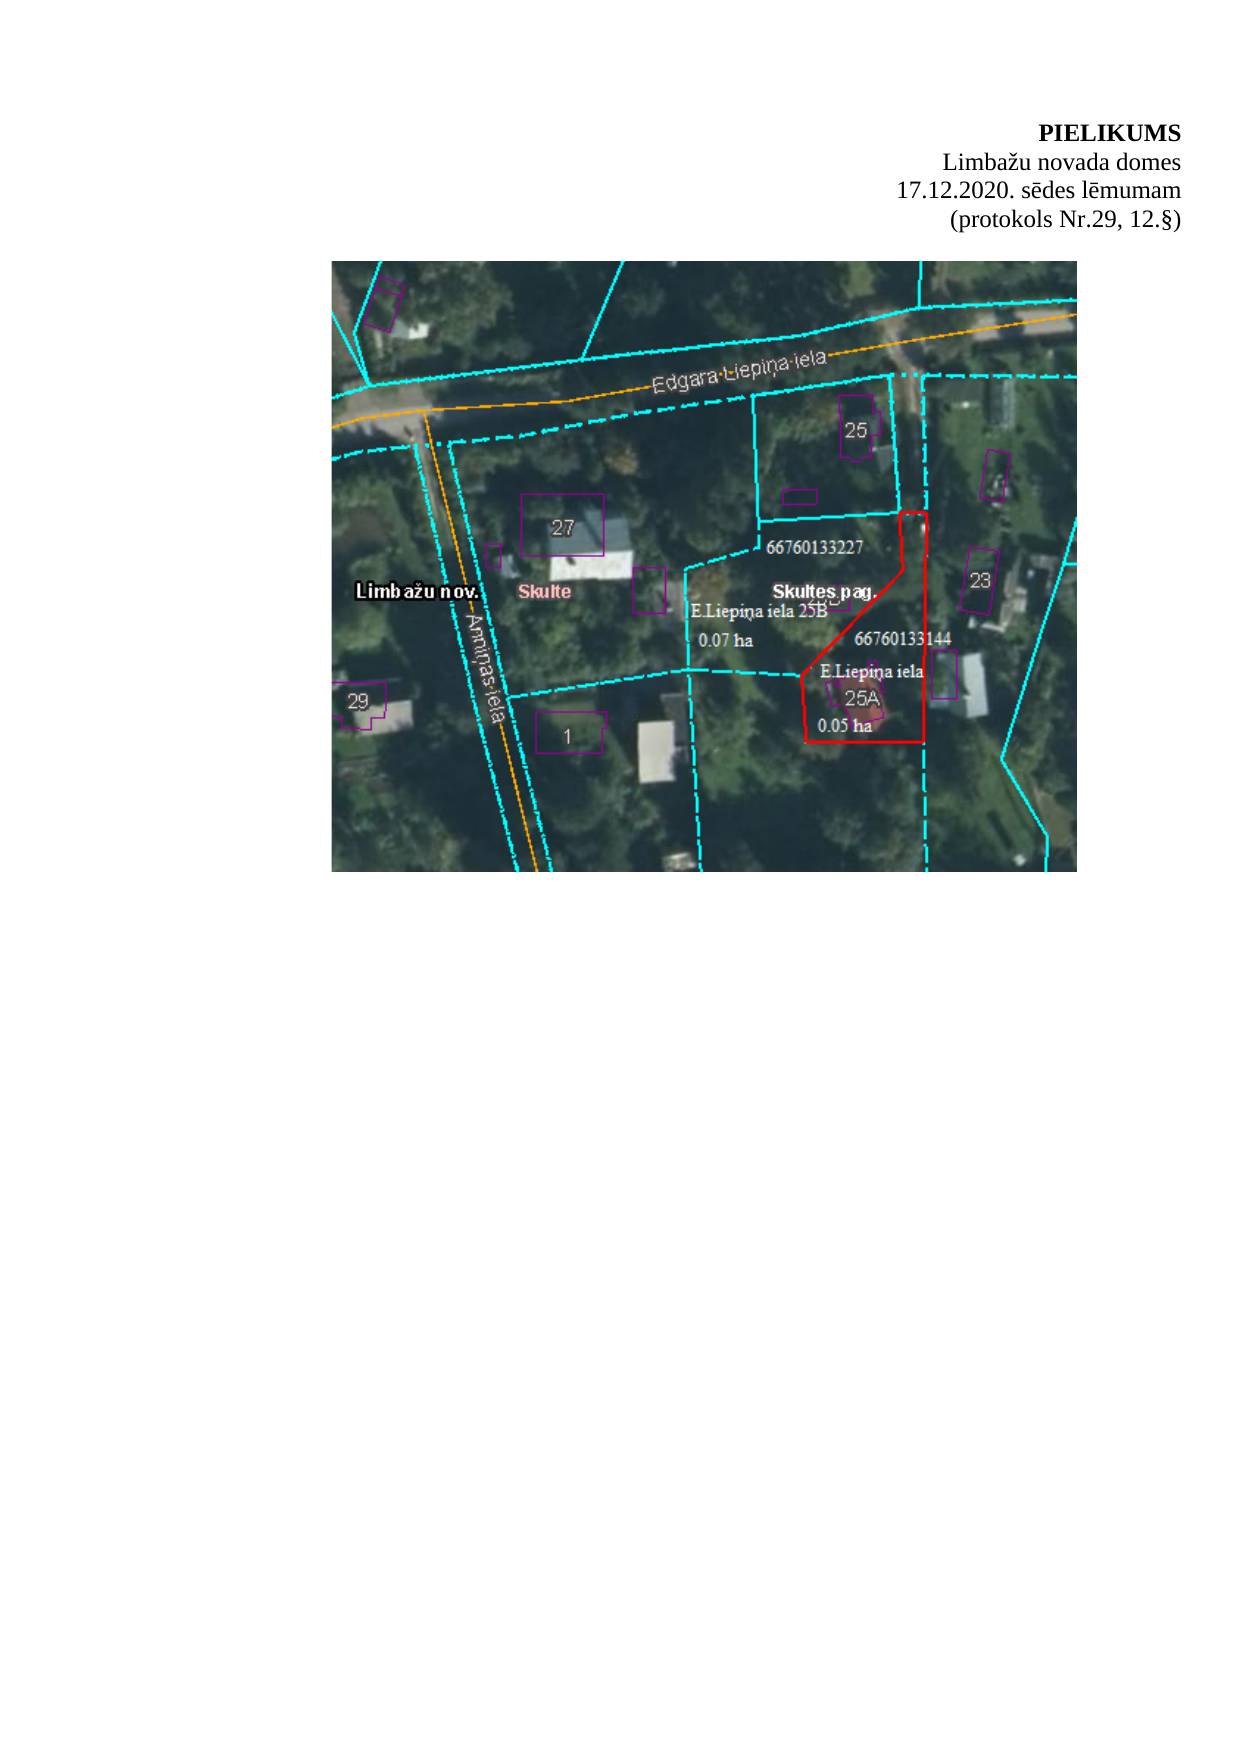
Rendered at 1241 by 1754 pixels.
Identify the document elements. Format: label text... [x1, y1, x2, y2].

text 17.12.2020. sēdes lēmumam [177, 176, 1181, 204]
text Limbažu novada domes [177, 147, 1181, 176]
text PIELIKUMS [177, 118, 1181, 147]
picture [331, 261, 1077, 872]
text (protokols Nr.29, 12.§) [177, 204, 1181, 233]
